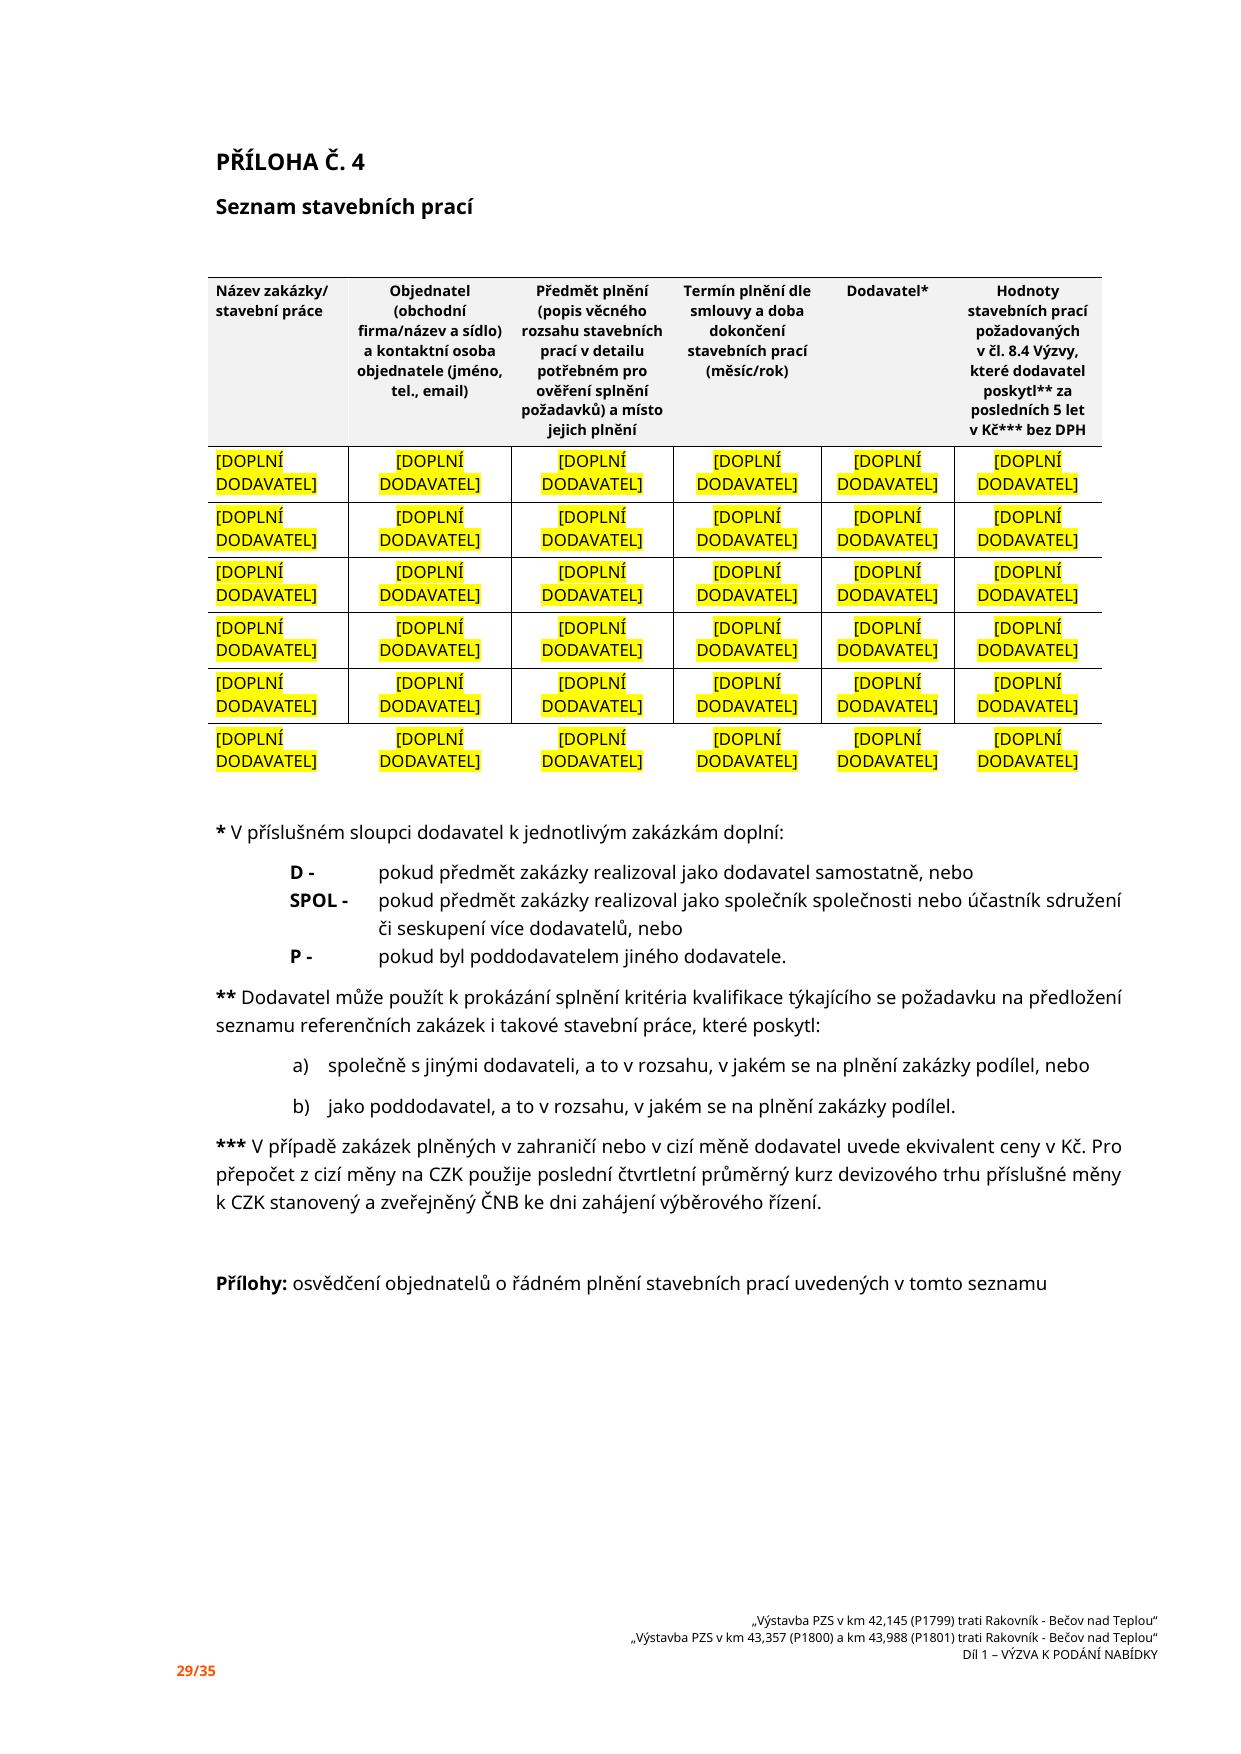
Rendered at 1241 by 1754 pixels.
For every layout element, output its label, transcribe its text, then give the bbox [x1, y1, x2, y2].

text jako poddodavatel, a to v rozsahu, v jakém se na plnění zakázky podílel. [292, 1093, 1122, 1119]
table_cell [DOPLNÍ DODAVATEL] [512, 669, 673, 723]
text P - pokud byl poddodavatelem jiného dodavatele. [289, 943, 1122, 969]
table_cell [DOPLNÍ DODAVATEL] [512, 503, 673, 557]
table_cell [DOPLNÍ DODAVATEL] [349, 669, 511, 723]
text Příloha č. 4 [216, 146, 1122, 177]
table_cell [DOPLNÍ DODAVATEL] [955, 447, 1102, 501]
table_cell [DOPLNÍ DODAVATEL] [512, 558, 673, 612]
table_header Termín plnění dle smlouvy a doba dokončení stavebních prací (měsíc/rok) [673, 278, 821, 446]
table_cell [DOPLNÍ DODAVATEL] [208, 669, 348, 723]
table_cell [DOPLNÍ DODAVATEL] [822, 447, 954, 501]
table_cell [DOPLNÍ DODAVATEL] [822, 503, 954, 557]
text Přílohy: osvědčení objednatelů o řádném plnění stavebních prací uvedených v tomto seznamu [216, 1271, 1122, 1296]
table_cell [DOPLNÍ DODAVATEL] [208, 503, 348, 557]
text SPOL - pokud předmět zakázky realizoval jako společník společnosti nebo účastník sdružení či seskupení více dodavatelů, nebo [289, 887, 1122, 941]
table_cell [DOPLNÍ DODAVATEL] [208, 724, 348, 778]
table_cell [DOPLNÍ DODAVATEL] [822, 613, 954, 668]
table_header Objednatel (obchodní firma/název a sídlo) a kontaktní osoba objednatele (jméno, tel., email) [349, 278, 511, 446]
table_cell [DOPLNÍ DODAVATEL] [349, 724, 511, 778]
table_cell [DOPLNÍ DODAVATEL] [954, 724, 1102, 778]
table_header Předmět plnění (popis věcného rozsahu stavebních prací v detailu potřebném pro ověření splnění požadavků) a místo jejich plnění [511, 278, 673, 446]
table_cell [DOPLNÍ DODAVATEL] [955, 669, 1102, 723]
table_cell [DOPLNÍ DODAVATEL] [955, 613, 1102, 668]
text * V příslušném sloupci dodavatel k jednotlivým zakázkám doplní: [216, 819, 1122, 844]
table_cell [DOPLNÍ DODAVATEL] [511, 724, 673, 778]
table_cell [DOPLNÍ DODAVATEL] [674, 503, 821, 557]
table_header Název zakázky/ stavební práce [208, 278, 348, 446]
table_cell [DOPLNÍ DODAVATEL] [674, 558, 821, 612]
text D - pokud předmět zakázky realizoval jako dodavatel samostatně, nebo [289, 859, 1122, 885]
text *** V případě zakázek plněných v zahraničí nebo v cizí měně dodavatel uvede ekvivalent ceny v Kč. Pro přepočet z cizí měny na CZK použije poslední čtvrtletní průměrný kurz devizového trhu příslušné měny k CZK stanovený a zveřejněný ČNB ke dni zahájení výběrového řízení. [216, 1134, 1122, 1215]
table_header Hodnoty stavebních prací požadovaných v čl. 8.4 Výzvy, které dodavatel poskytl** za posledních 5 let v Kč*** bez DPH [954, 278, 1102, 446]
table_cell [DOPLNÍ DODAVATEL] [208, 447, 348, 501]
text ** Dodavatel může použít k prokázání splnění kritéria kvalifikace týkajícího se požadavku na předložení seznamu referenčních zakázek i takové stavební práce, které poskytl: [216, 984, 1122, 1038]
table_cell [DOPLNÍ DODAVATEL] [674, 613, 821, 668]
table_cell [DOPLNÍ DODAVATEL] [955, 503, 1102, 557]
table_header Dodavatel* [821, 278, 954, 446]
table_cell [DOPLNÍ DODAVATEL] [673, 724, 821, 778]
table_cell [DOPLNÍ DODAVATEL] [349, 613, 511, 668]
table_cell [DOPLNÍ DODAVATEL] [674, 669, 821, 723]
table_cell [DOPLNÍ DODAVATEL] [208, 558, 348, 612]
table_cell [DOPLNÍ DODAVATEL] [349, 447, 511, 501]
table_cell [DOPLNÍ DODAVATEL] [512, 613, 673, 668]
table_cell [DOPLNÍ DODAVATEL] [955, 558, 1102, 612]
list společně s jinými dodavateli, a to v rozsahu, v jakém se na plnění zakázky podílel, nebo [292, 1053, 1122, 1078]
table_cell [DOPLNÍ DODAVATEL] [821, 724, 954, 778]
table_cell [DOPLNÍ DODAVATEL] [349, 503, 511, 557]
table_cell [DOPLNÍ DODAVATEL] [822, 669, 954, 723]
table_cell [DOPLNÍ DODAVATEL] [512, 447, 673, 501]
table_cell [DOPLNÍ DODAVATEL] [822, 558, 954, 612]
table_cell [DOPLNÍ DODAVATEL] [674, 447, 821, 501]
text Seznam stavebních prací [216, 192, 1122, 221]
table_cell [DOPLNÍ DODAVATEL] [349, 558, 511, 612]
table_cell [DOPLNÍ DODAVATEL] [208, 613, 348, 668]
